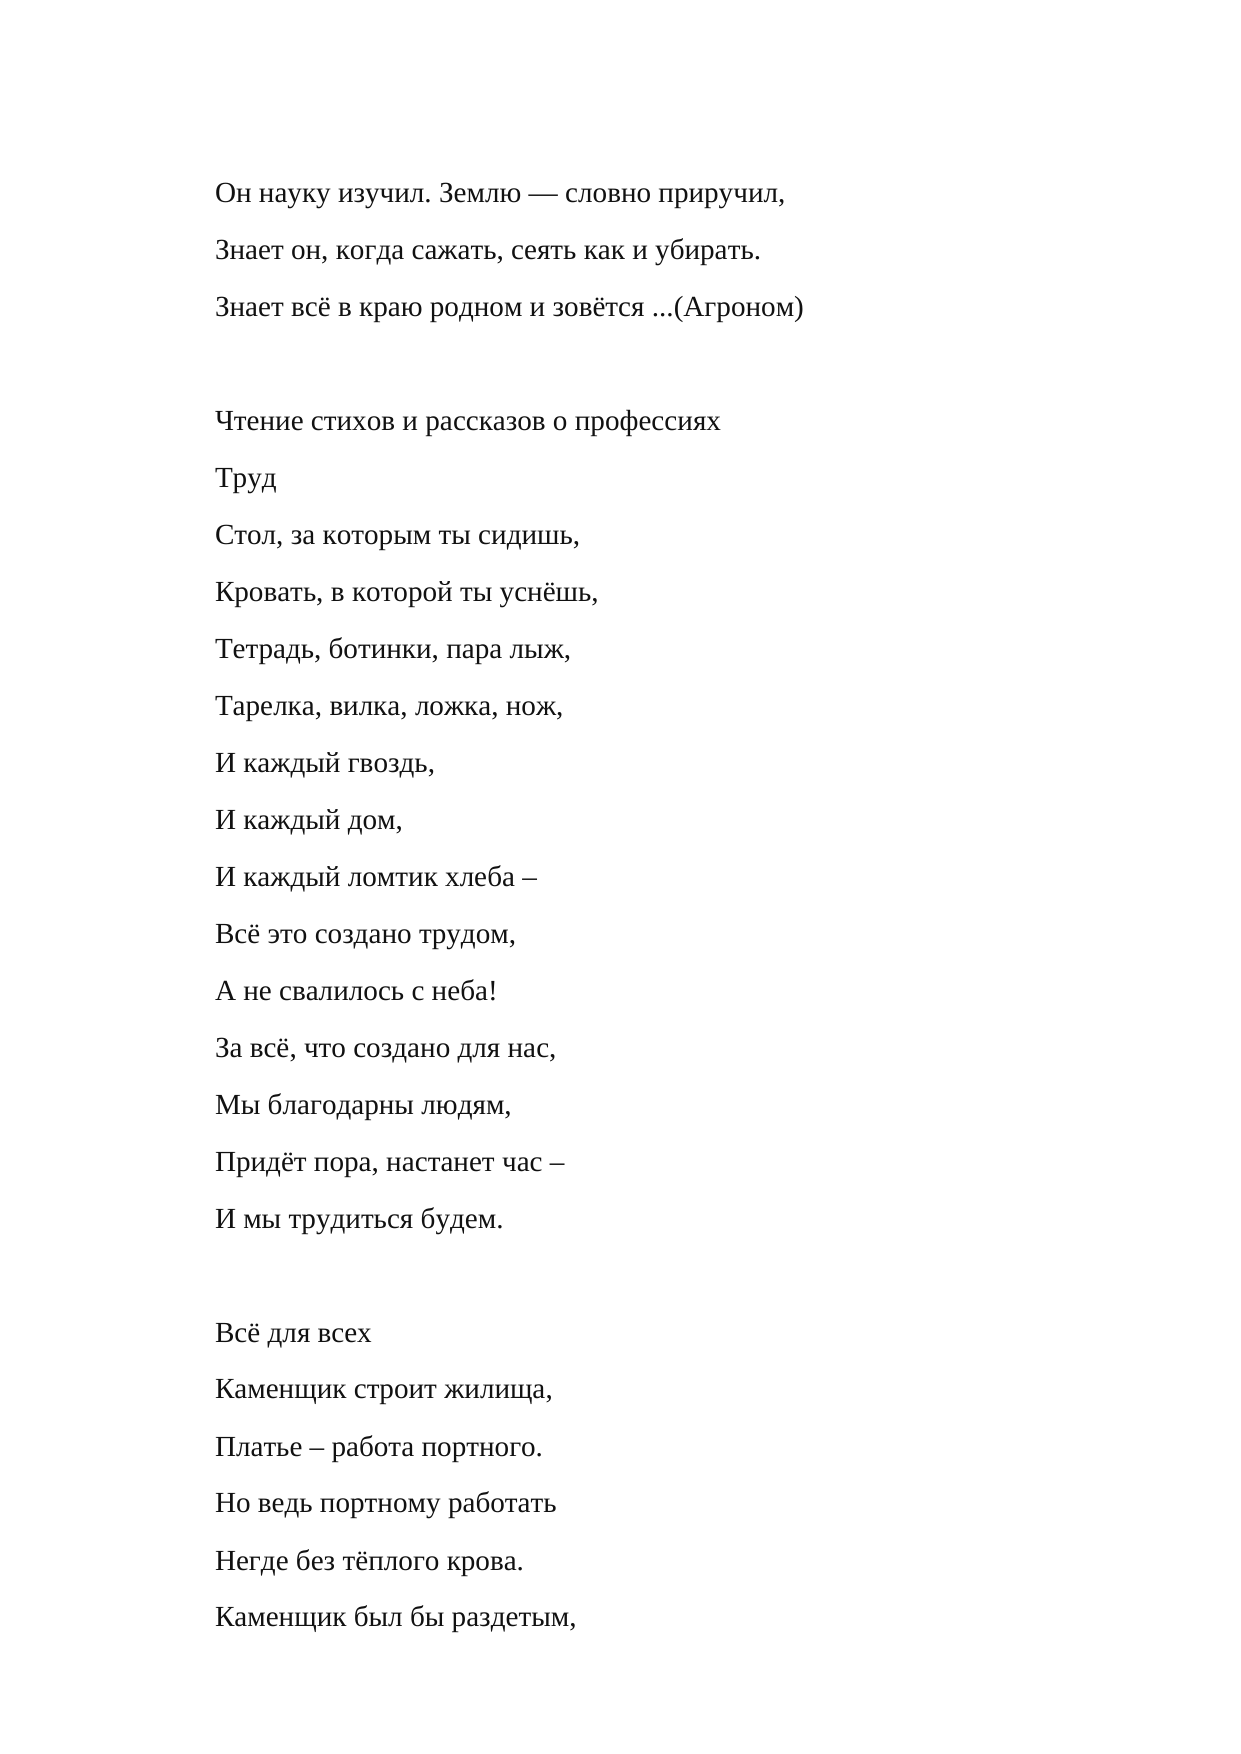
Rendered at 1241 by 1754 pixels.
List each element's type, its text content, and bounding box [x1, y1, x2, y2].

text Придёт пора, настанет час – [177, 1144, 1152, 1177]
text За всё, что создано для нас, [177, 1030, 1152, 1063]
text Стол, за которым ты сидишь, [177, 517, 1152, 551]
text Кровать, в которой ты уснёшь, [177, 574, 1152, 607]
text Знает всё в краю родном и зовётся ...(Агроном) [177, 289, 1152, 323]
text И каждый ломтик хлеба – [177, 859, 1152, 892]
text А не свалилось с неба! [177, 973, 1152, 1006]
text Но ведь портному работать [177, 1486, 1152, 1519]
text Чтение стихов и рассказов о профессиях [177, 403, 1152, 437]
text И каждый дом, [177, 802, 1152, 835]
text Тетрадь, ботинки, пара лыж, [177, 631, 1152, 664]
text И каждый гвоздь, [177, 745, 1152, 778]
text Платье – работа портного. [177, 1429, 1152, 1462]
text Каменщик был бы раздетым, [177, 1599, 1152, 1633]
text Всё это создано трудом, [177, 916, 1152, 949]
text Мы благодарны людям, [177, 1087, 1152, 1120]
text Каменщик строит жилища, [177, 1372, 1152, 1405]
text И мы трудиться будем. [177, 1201, 1152, 1234]
text Негде без тёплого крова. [177, 1543, 1152, 1576]
text Труд [177, 460, 1152, 493]
text Знает он, когда сажать, сеять как и убирать. [177, 232, 1152, 266]
text Всё для всех [177, 1315, 1152, 1348]
text Он науку изучил. Землю — словно приручил, [177, 175, 1152, 209]
text Тарелка, вилка, ложка, нож, [177, 688, 1152, 721]
